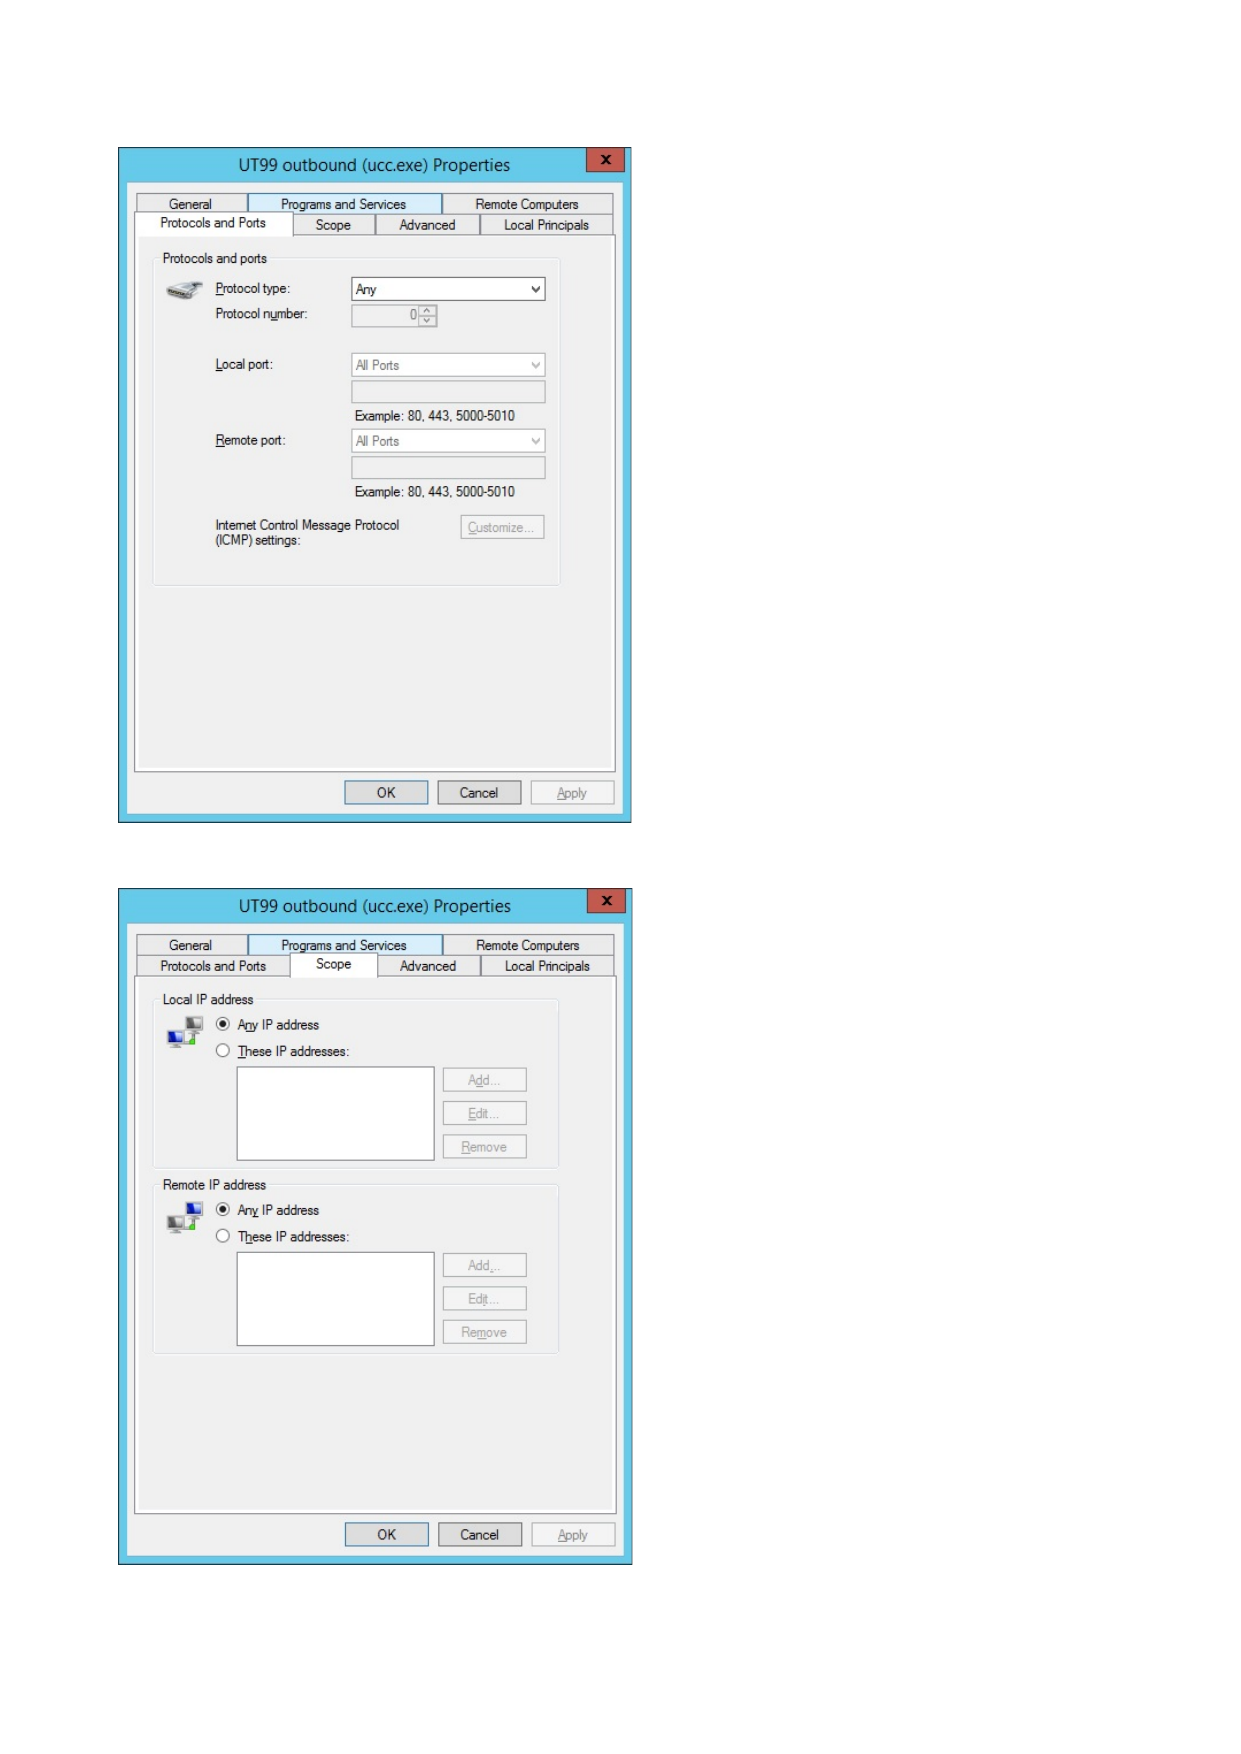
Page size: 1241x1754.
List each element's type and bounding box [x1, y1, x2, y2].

picture [118, 147, 632, 823]
picture [118, 888, 633, 1565]
